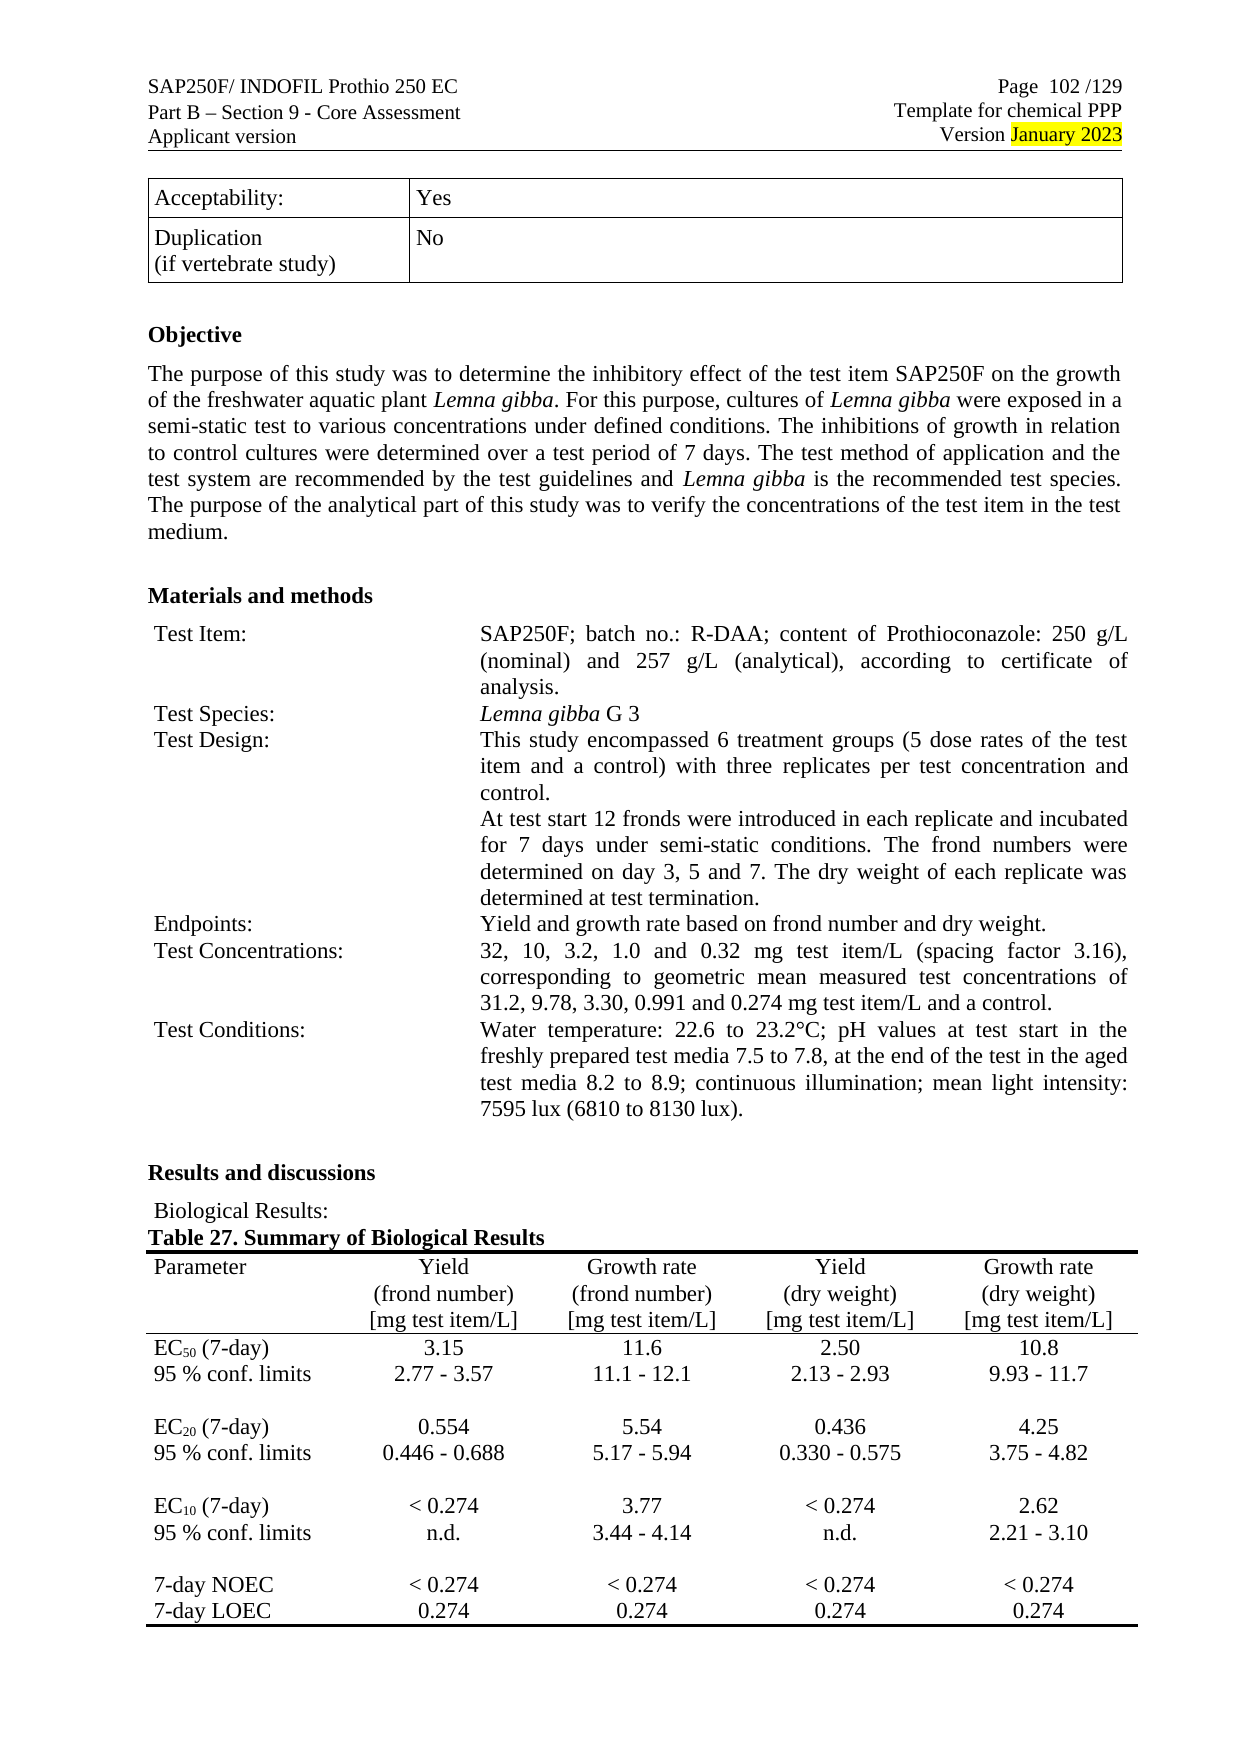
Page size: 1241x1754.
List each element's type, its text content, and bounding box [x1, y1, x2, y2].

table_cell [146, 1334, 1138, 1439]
text The purpose of this study was to determine the inhibitory effect of the test item SAP250F on the growth of the freshwater aquatic plant Lemna gibba. For this purpose, cultures of Lemna gibba were exposed in a semi-static test to various concentrations under defined conditions. The inhibitions of growth in relation to control cultures were determined over a test period of 7 days. The test method of application and the test system are recommended by the test guidelines and Lemna gibba is the recommended test species. The purpose of the analytical part of this study was to verify the concentrations of the test item in the test medium. [148, 360, 1122, 544]
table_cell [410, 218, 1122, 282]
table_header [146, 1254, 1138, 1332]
text Results and discussions [148, 1159, 1122, 1185]
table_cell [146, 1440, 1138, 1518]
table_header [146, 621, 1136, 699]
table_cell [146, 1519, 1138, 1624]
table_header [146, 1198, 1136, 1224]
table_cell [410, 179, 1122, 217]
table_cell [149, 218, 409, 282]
text Objective [148, 321, 1122, 347]
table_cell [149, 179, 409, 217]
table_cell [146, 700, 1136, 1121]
text Materials and methods [148, 582, 1122, 608]
